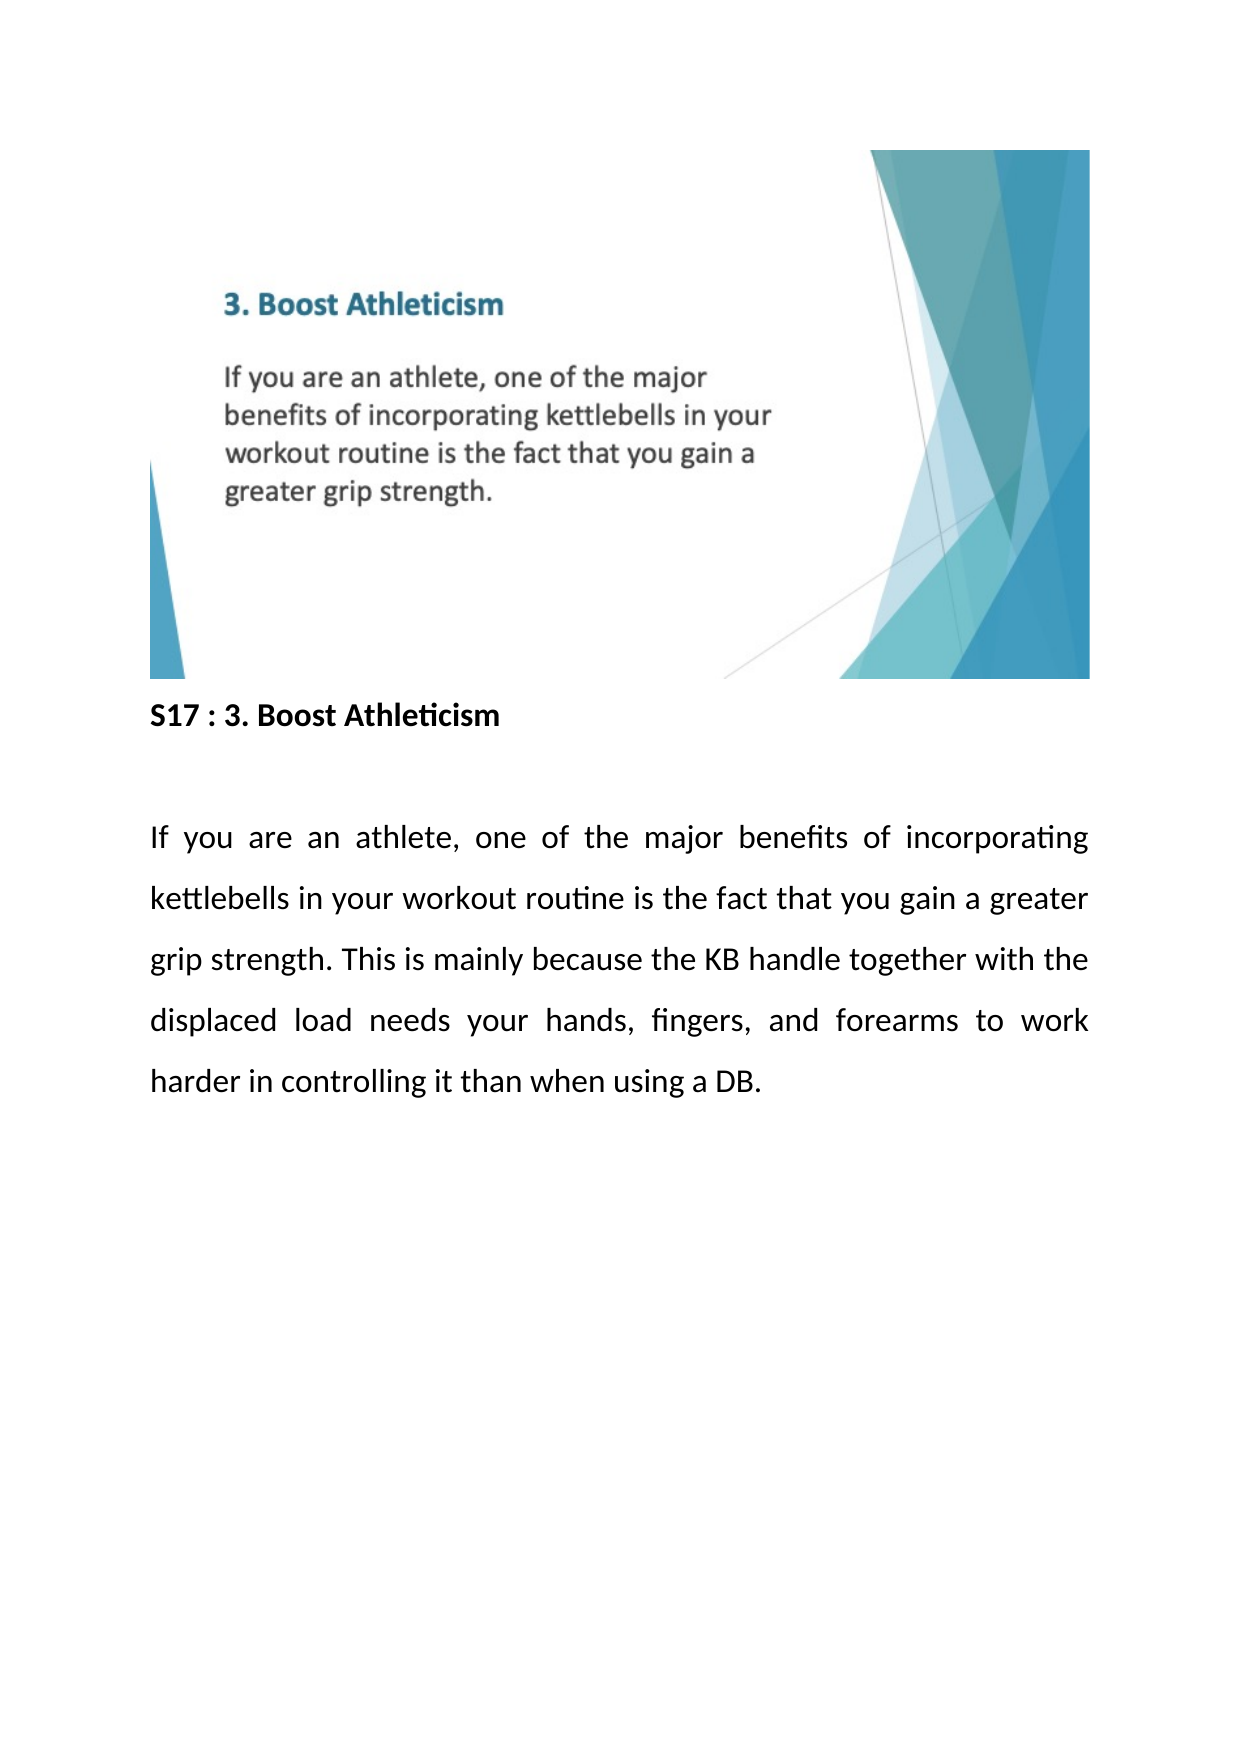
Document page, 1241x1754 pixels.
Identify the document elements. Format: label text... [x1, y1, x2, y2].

picture [150, 150, 1090, 679]
text S17 : 3. Boost Athleticism [150, 694, 1090, 734]
text If you are an athlete, one of the major benefits of incorporating kettlebells in your workout routine is the fact that you gain a greater grip strength. This is mainly because the KB handle together with the displaced load needs your hands, fingers, and forearms to work harder in controlling it than when using a DB. [150, 816, 1090, 1101]
